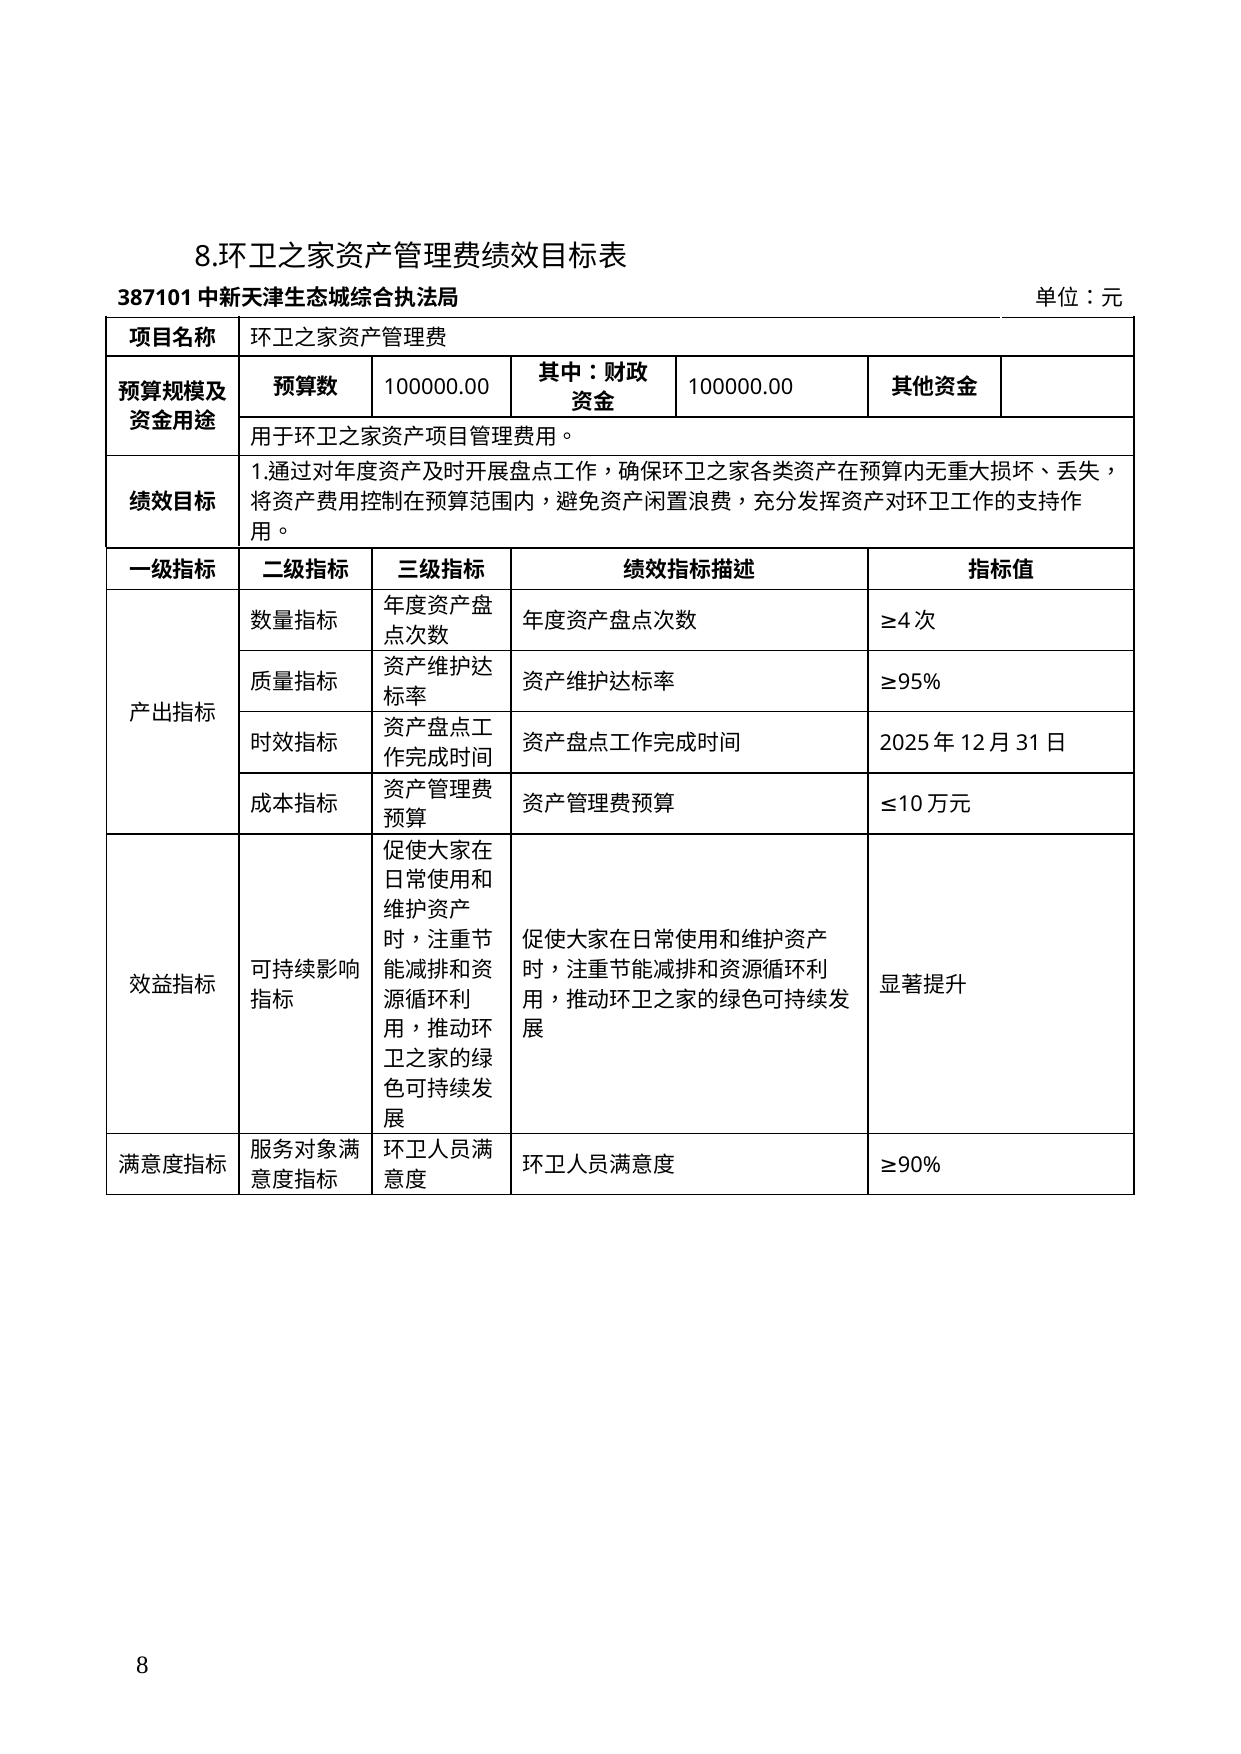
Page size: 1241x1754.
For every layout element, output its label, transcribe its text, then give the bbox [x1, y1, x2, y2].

table_cell 100000.00 [373, 357, 510, 416]
table_cell 100000.00 [677, 357, 867, 416]
table_cell ≤10万元 [869, 774, 1133, 833]
table_cell [1002, 357, 1133, 416]
table_cell 年度资产盘点次数 [512, 590, 867, 650]
table_header 二级指标 [240, 549, 371, 588]
table_cell 环卫人员满意度 [512, 1134, 867, 1194]
table_cell 1.通过对年度资产及时开展盘点工作，确保环卫之家各类资产在预算内无重大损坏、丢失，将资产费用控制在预算范围内，避免资产闲置浪费，充分发挥资产对环卫工作的支持作用。 [240, 456, 1133, 545]
table_cell 促使大家在日常使用和维护资产时，注重节能减排和资源循环利用，推动环卫之家的绿色可持续发展 [512, 835, 867, 1133]
table_cell 数量指标 [240, 590, 371, 650]
table_cell 资产盘点工作完成时间 [373, 712, 510, 772]
table_cell 效益指标 [107, 835, 238, 1133]
table_cell 预算规模及资金用途 [107, 357, 238, 454]
table_cell 资产维护达标率 [512, 651, 867, 711]
table_cell 用于环卫之家资产项目管理费用。 [240, 418, 1133, 454]
table_cell 2025年12月31日 [869, 712, 1133, 772]
table_header 绩效指标描述 [512, 549, 867, 588]
table_cell 服务对象满意度指标 [240, 1134, 371, 1194]
table_cell 质量指标 [240, 651, 371, 711]
table_cell ≥90% [869, 1134, 1133, 1194]
table_cell 资产管理费预算 [373, 774, 510, 833]
table_cell 促使大家在日常使用和维护资产时，注重节能减排和资源循环利用，推动环卫之家的绿色可持续发展 [373, 835, 510, 1133]
table_header 三级指标 [373, 549, 510, 588]
table_cell 年度资产盘点次数 [373, 590, 510, 650]
table_cell 其中：财政 资金 [512, 357, 675, 416]
table_cell 可持续影响指标 [240, 835, 371, 1133]
table_cell ≥95% [869, 651, 1133, 711]
table_cell 时效指标 [240, 712, 371, 772]
table_header 指标值 [869, 549, 1133, 588]
table_cell 资产维护达标率 [373, 651, 510, 711]
table_cell 显著提升 [869, 835, 1133, 1133]
table_header 一级指标 [107, 549, 238, 588]
table_cell 资产管理费预算 [512, 774, 867, 833]
table_cell 项目名称 [107, 318, 238, 355]
table_cell 环卫之家资产管理费 [240, 318, 1133, 355]
table_cell 满意度指标 [107, 1134, 238, 1194]
table_cell 预算数 [240, 357, 371, 416]
table_cell 环卫人员满意度 [373, 1134, 510, 1194]
table_cell 成本指标 [240, 774, 371, 833]
table_cell 其他资金 [869, 357, 1000, 416]
table_cell ≥4次 [869, 590, 1133, 650]
table_header 387101中新天津生态城综合执法局 [107, 277, 1000, 316]
text 8.环卫之家资产管理费绩效目标表 [136, 235, 1104, 275]
table_cell 资产盘点工作完成时间 [512, 712, 867, 772]
table_header 单位：元 [1002, 277, 1133, 316]
table_cell 产出指标 [107, 590, 238, 833]
table_cell 绩效目标 [107, 456, 238, 545]
